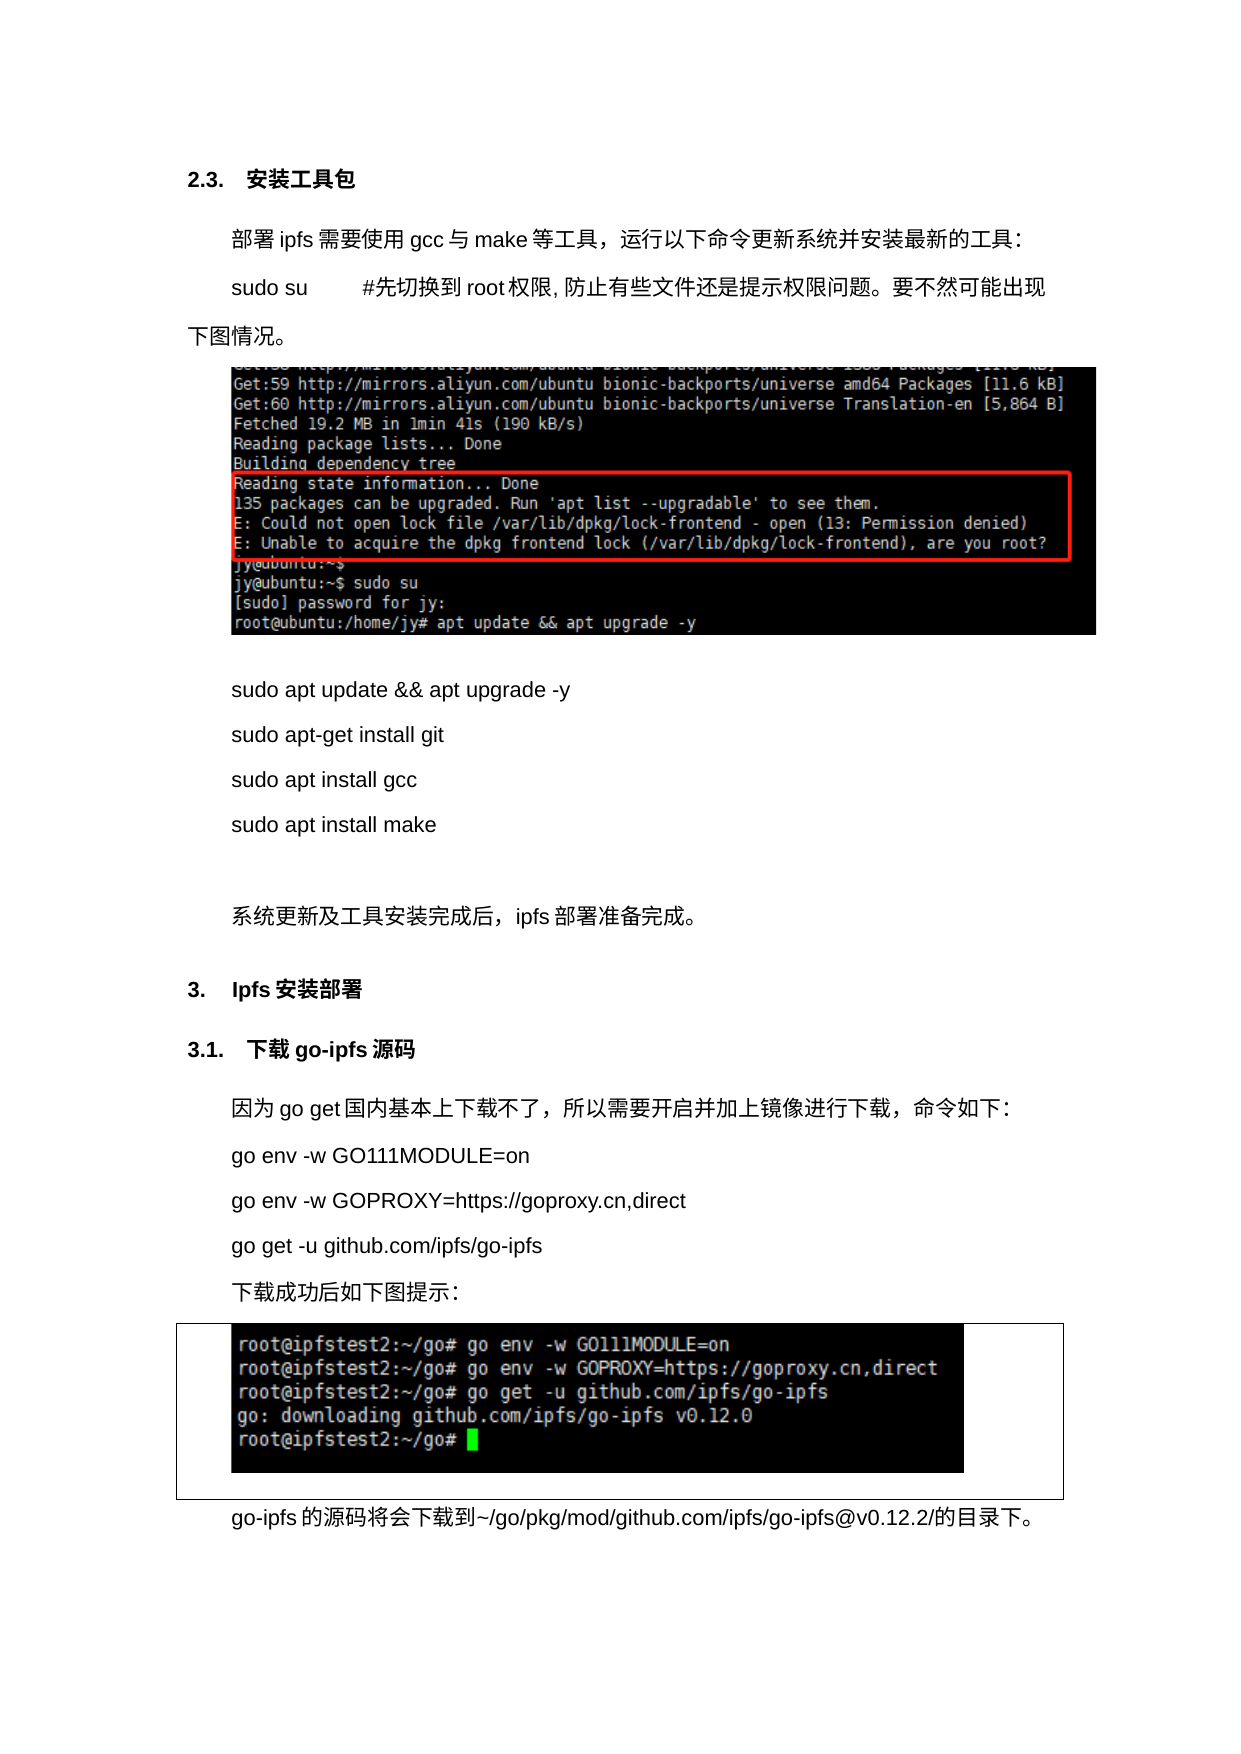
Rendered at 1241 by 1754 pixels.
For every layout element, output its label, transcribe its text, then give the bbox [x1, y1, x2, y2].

text go-ipfs的源码将会下载到~/go/pkg/mod/github.com/ipfs/go-ipfs@v0.12.2/的目录下。 [187, 1500, 1053, 1532]
text sudo apt install make [187, 808, 1053, 841]
text sudo su #先切换到root权限, 防止有些文件还是提示权限问题。要不然可能出现下图情况。 [187, 270, 1053, 351]
text 因为go get国内基本上下载不了，所以需要开启并加上镜像进行下载，命令如下： [187, 1091, 1053, 1123]
table_header [177, 1324, 1063, 1499]
text 系统更新及工具安装完成后，ipfs部署准备完成。 [187, 898, 1053, 931]
text go env -w GO111MODULE=on [187, 1139, 1053, 1172]
subtitle 安装工具包 [187, 162, 1053, 194]
text 部署ipfs需要使用gcc与make等工具，运行以下命令更新系统并安装最新的工具： [187, 222, 1053, 254]
text go get -u github.com/ipfs/go-ipfs [187, 1229, 1053, 1262]
text sudo apt install gcc [187, 763, 1053, 796]
text go env -w GOPROXY=https://goproxy.cn,direct [187, 1184, 1053, 1217]
text sudo apt update && apt upgrade -y [187, 673, 1053, 705]
subtitle Ipfs安装部署 [187, 972, 1053, 1004]
picture [231, 367, 1097, 635]
picture [231, 1323, 964, 1473]
subtitle 下载go-ipfs源码 [187, 1031, 1053, 1064]
text sudo apt-get install git [187, 718, 1053, 750]
text 下载成功后如下图提示： [187, 1274, 1053, 1307]
